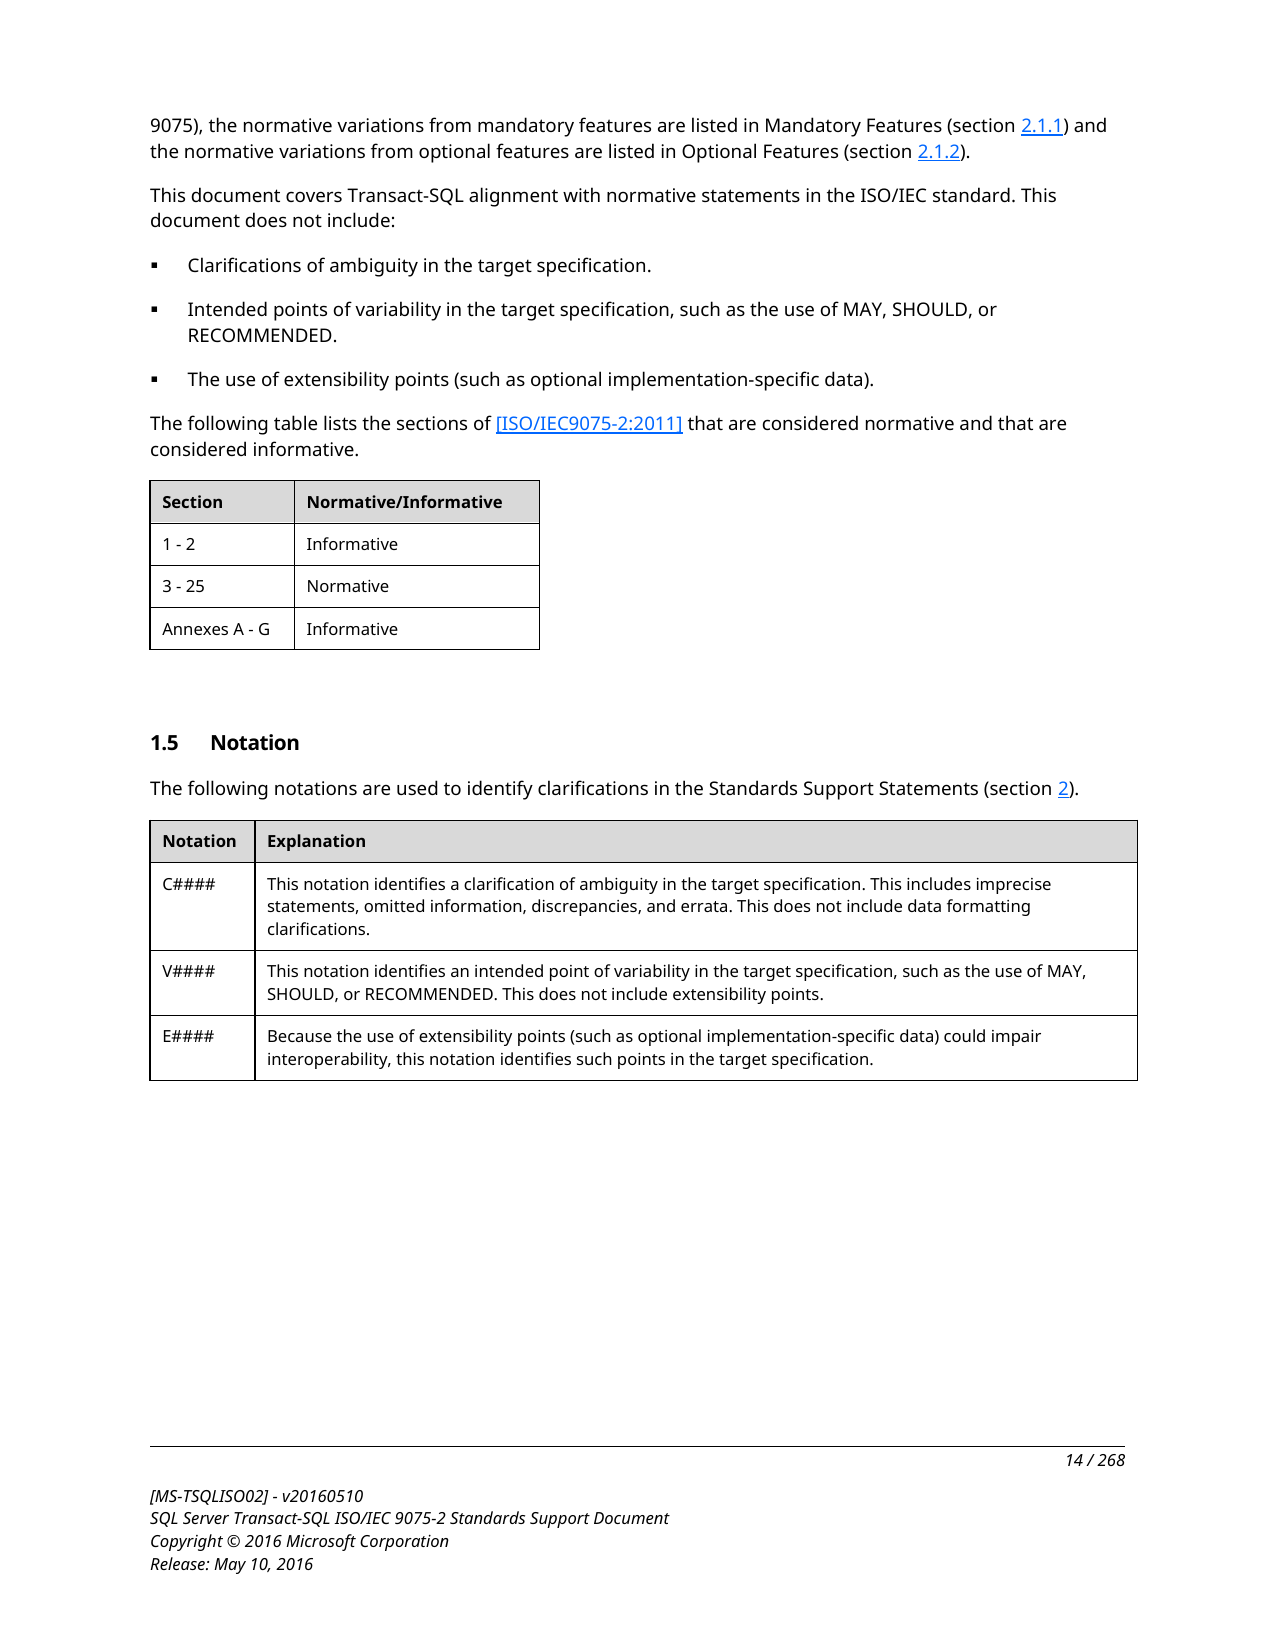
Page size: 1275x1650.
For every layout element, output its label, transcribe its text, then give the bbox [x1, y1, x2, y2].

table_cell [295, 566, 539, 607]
list Clarifications of ambiguity in the target specification. [150, 252, 1125, 278]
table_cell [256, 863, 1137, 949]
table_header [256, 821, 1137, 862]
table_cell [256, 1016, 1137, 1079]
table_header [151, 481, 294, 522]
subtitle Notation [150, 728, 1125, 756]
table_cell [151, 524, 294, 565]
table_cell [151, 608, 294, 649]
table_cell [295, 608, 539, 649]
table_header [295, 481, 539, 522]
text This document covers Transact-SQL alignment with normative statements in the ISO/IEC standard. This document does not include: [150, 182, 1125, 233]
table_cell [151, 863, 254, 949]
list Intended points of variability in the target specification, such as the use of MAY, SHOULD, or RECOMMENDED. [150, 296, 1125, 347]
text The following table lists the sections of [ISO/IEC9075-2:2011] that are considered normative and that are considered informative. [150, 410, 1125, 461]
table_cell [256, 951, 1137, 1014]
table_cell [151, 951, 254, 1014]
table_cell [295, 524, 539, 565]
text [150, 112, 1125, 163]
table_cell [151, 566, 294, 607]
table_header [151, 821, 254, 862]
list The use of extensibility points (such as optional implementation-specific data). [150, 366, 1125, 392]
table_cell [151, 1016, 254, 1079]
text The following notations are used to identify clarifications in the Standards Support Statements (section 2). [150, 775, 1125, 801]
